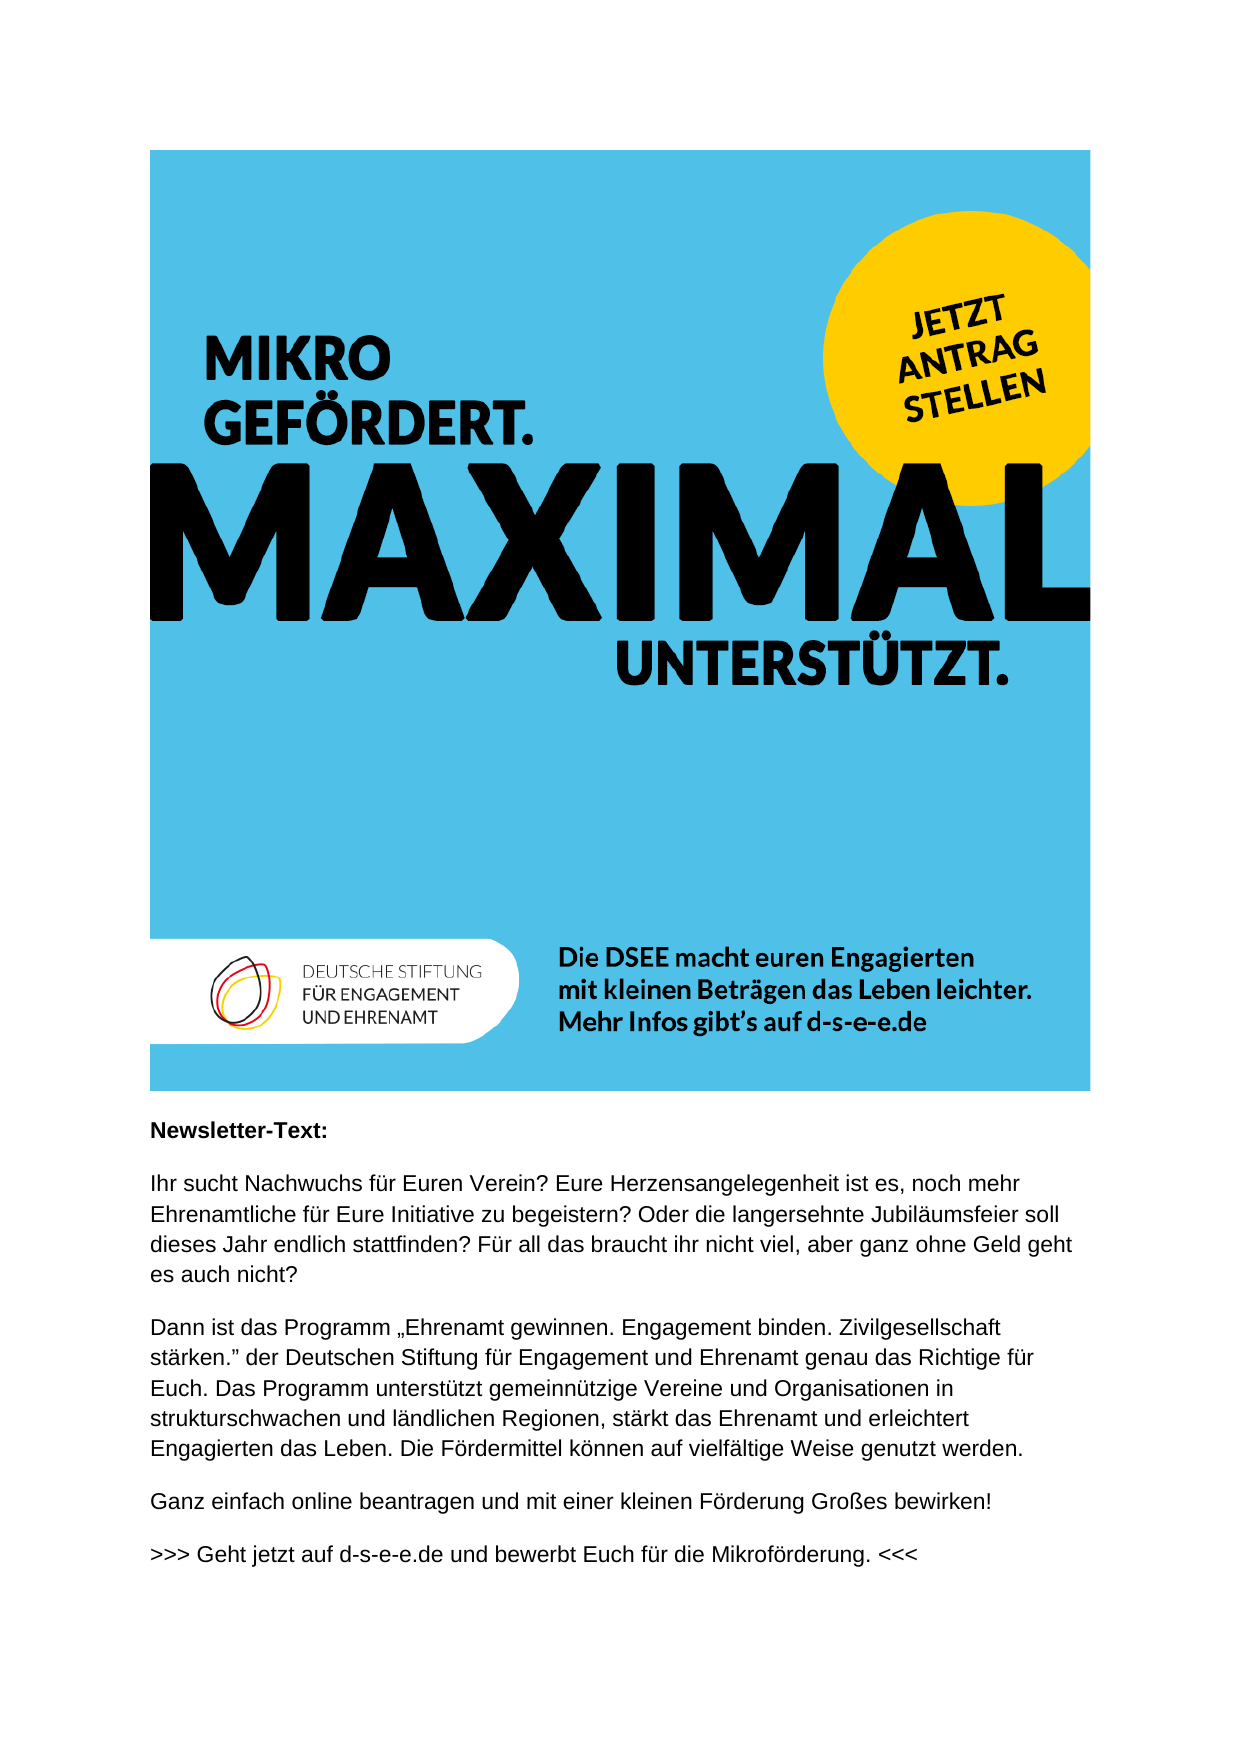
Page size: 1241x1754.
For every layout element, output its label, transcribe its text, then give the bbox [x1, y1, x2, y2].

text Ganz einfach online beantragen und mit einer kleinen Förderung Großes bewirken! [150, 1488, 1090, 1514]
text Newsletter-Text: [150, 1117, 1090, 1144]
picture [150, 150, 1091, 1091]
text Ihr sucht Nachwuchs für Euren Verein? Eure Herzensangelegenheit ist es, noch mehr Ehrenamtliche für Eure Initiative zu begeistern? Oder die langersehnte Jubiläumsfeier soll dieses Jahr endlich stattfinden? Für all das braucht ihr nicht viel, aber ganz ohne Geld geht es auch nicht? [150, 1170, 1090, 1287]
text Dann ist das Programm „Ehrenamt gewinnen. Engagement binden. Zivilgesellschaft stärken.” der Deutschen Stiftung für Engagement und Ehrenamt genau das Richtige für Euch. Das Programm unterstützt gemeinnützige Vereine und Organisationen in strukturschwachen und ländlichen Regionen, stärkt das Ehrenamt und erleichtert Engagierten das Leben. Die Fördermittel können auf vielfältige Weise genutzt werden. [150, 1314, 1090, 1461]
text >>> Geht jetzt auf d-s-e-e.de und bewerbt Euch für die Mikroförderung. <<< [150, 1541, 1090, 1568]
